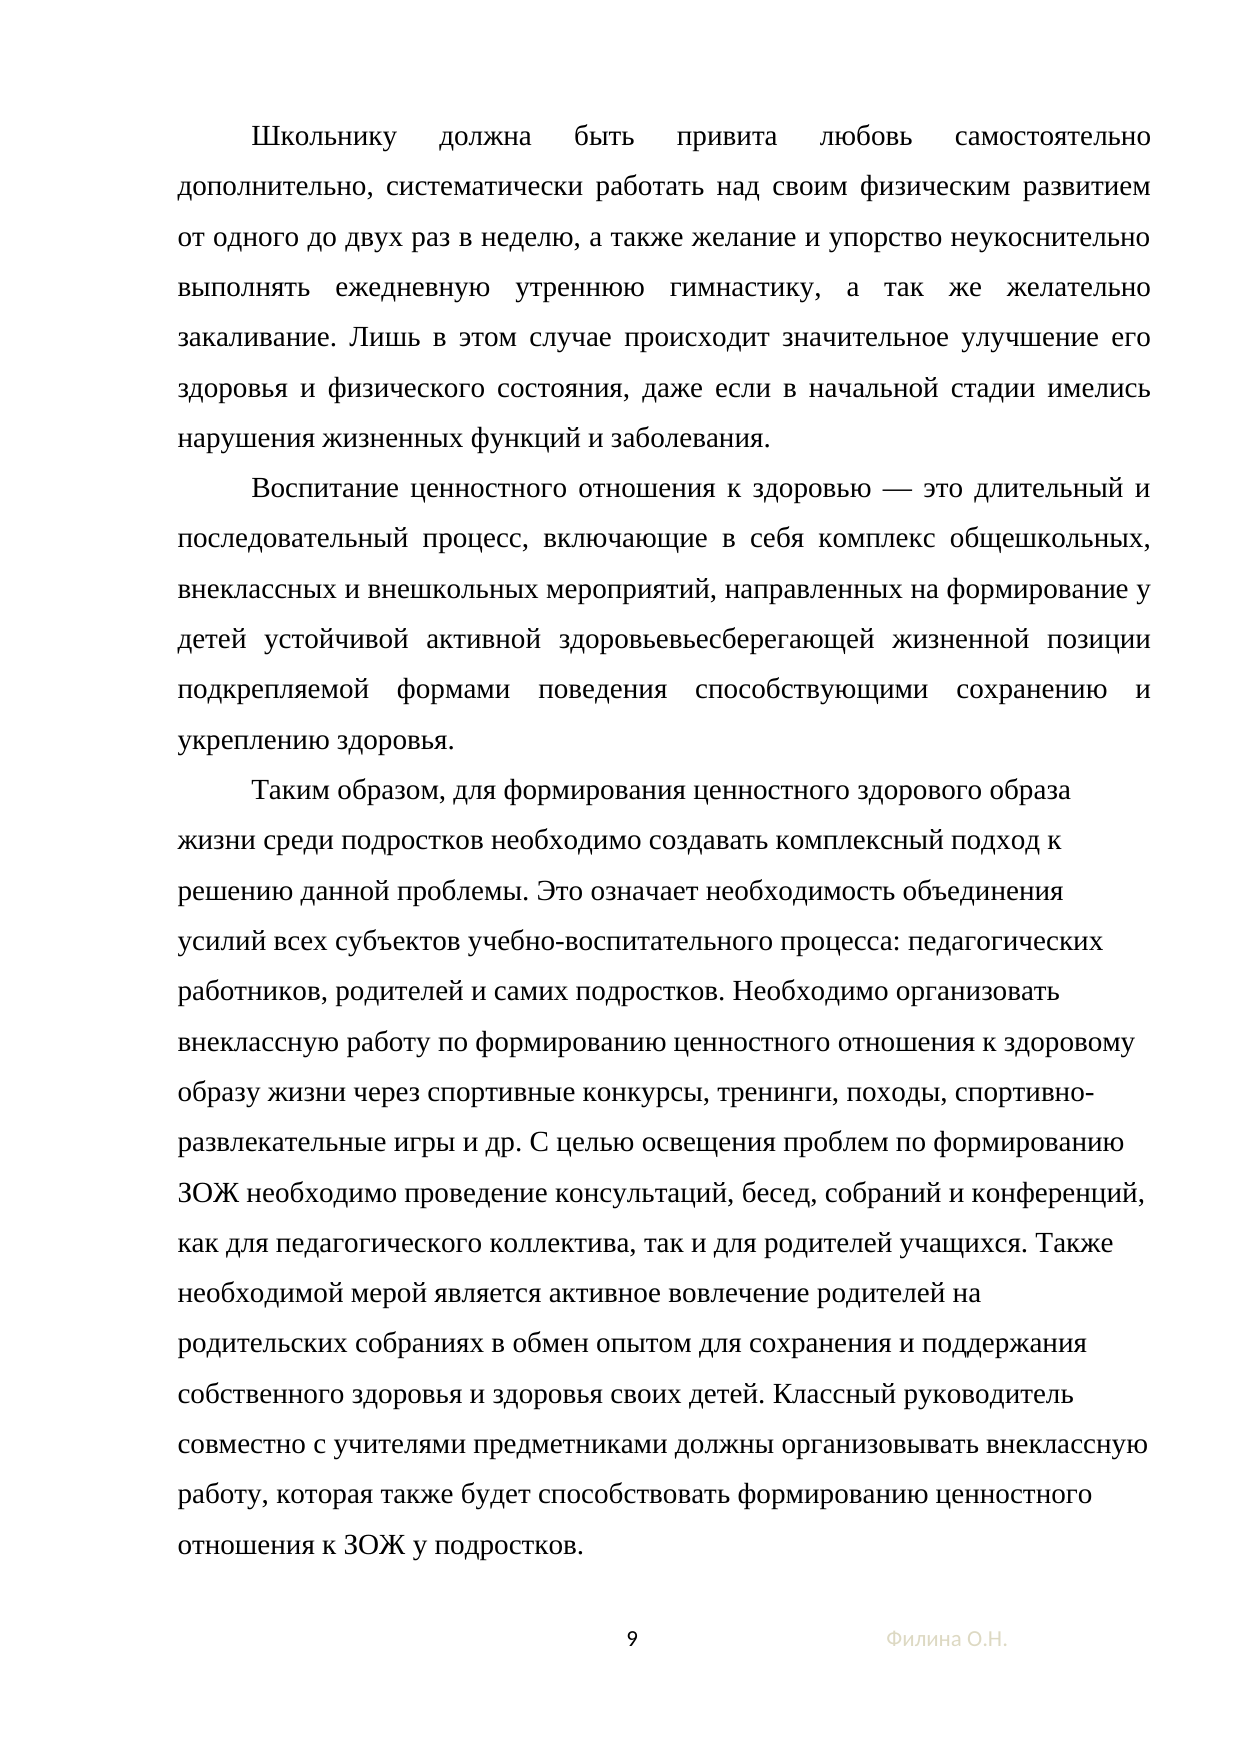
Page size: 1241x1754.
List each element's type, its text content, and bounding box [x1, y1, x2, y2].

text Школьнику должна быть привита любовь самостоятельно дополнительно, систематически работать над своим физическим развитием от одного до двух раз в неделю, а также желание и упорство неукоснительно выполнять ежедневную утреннюю гимнастику, а так же желательно закаливание. Лишь в этом случае происходит значительное улучшение его здоровья и физического состояния, даже если в начальной стадии имелись нарушения жизненных функций и заболевания. [177, 118, 1152, 453]
text Воспитание ценностного отношения к здоровью — это длительный и последовательный процесс, включающие в себя комплекс общешкольных, внеклассных и внешкольных мероприятий, направленных на формирование у детей устойчивой активной здоровьевьесберегающей жизненной позиции подкрепляемой формами поведения способствующими сохранению и укреплению здоровья. [177, 470, 1152, 755]
text Таким образом, для формирования ценностного здорового образа жизни среди подростков необходимо создавать комплексный подход к решению данной проблемы. Это означает необходимость объединения усилий всех субъектов учебно-воспитательного процесса: педагогических работников, родителей и самих подростков. Необходимо организовать внеклассную работу по формированию ценностного отношения к здоровому образу жизни через спортивные конкурсы, тренинги, походы, спортивно-развлекательные игры и др. С целью освещения проблем по формированию ЗОЖ необходимо проведение консультаций, бесед, собраний и конференций, как для педагогического коллектива, так и для родителей учащихся. Также необходимой мерой является активное вовлечение родителей на родительских собраниях в обмен опытом для сохранения и поддержания собственного здоровья и здоровья своих детей. Классный руководитель совместно с учителями предметниками должны организовывать внеклассную работу, которая также будет способствовать формированию ценностного отношения к ЗОЖ у подростков. [177, 772, 1152, 1560]
